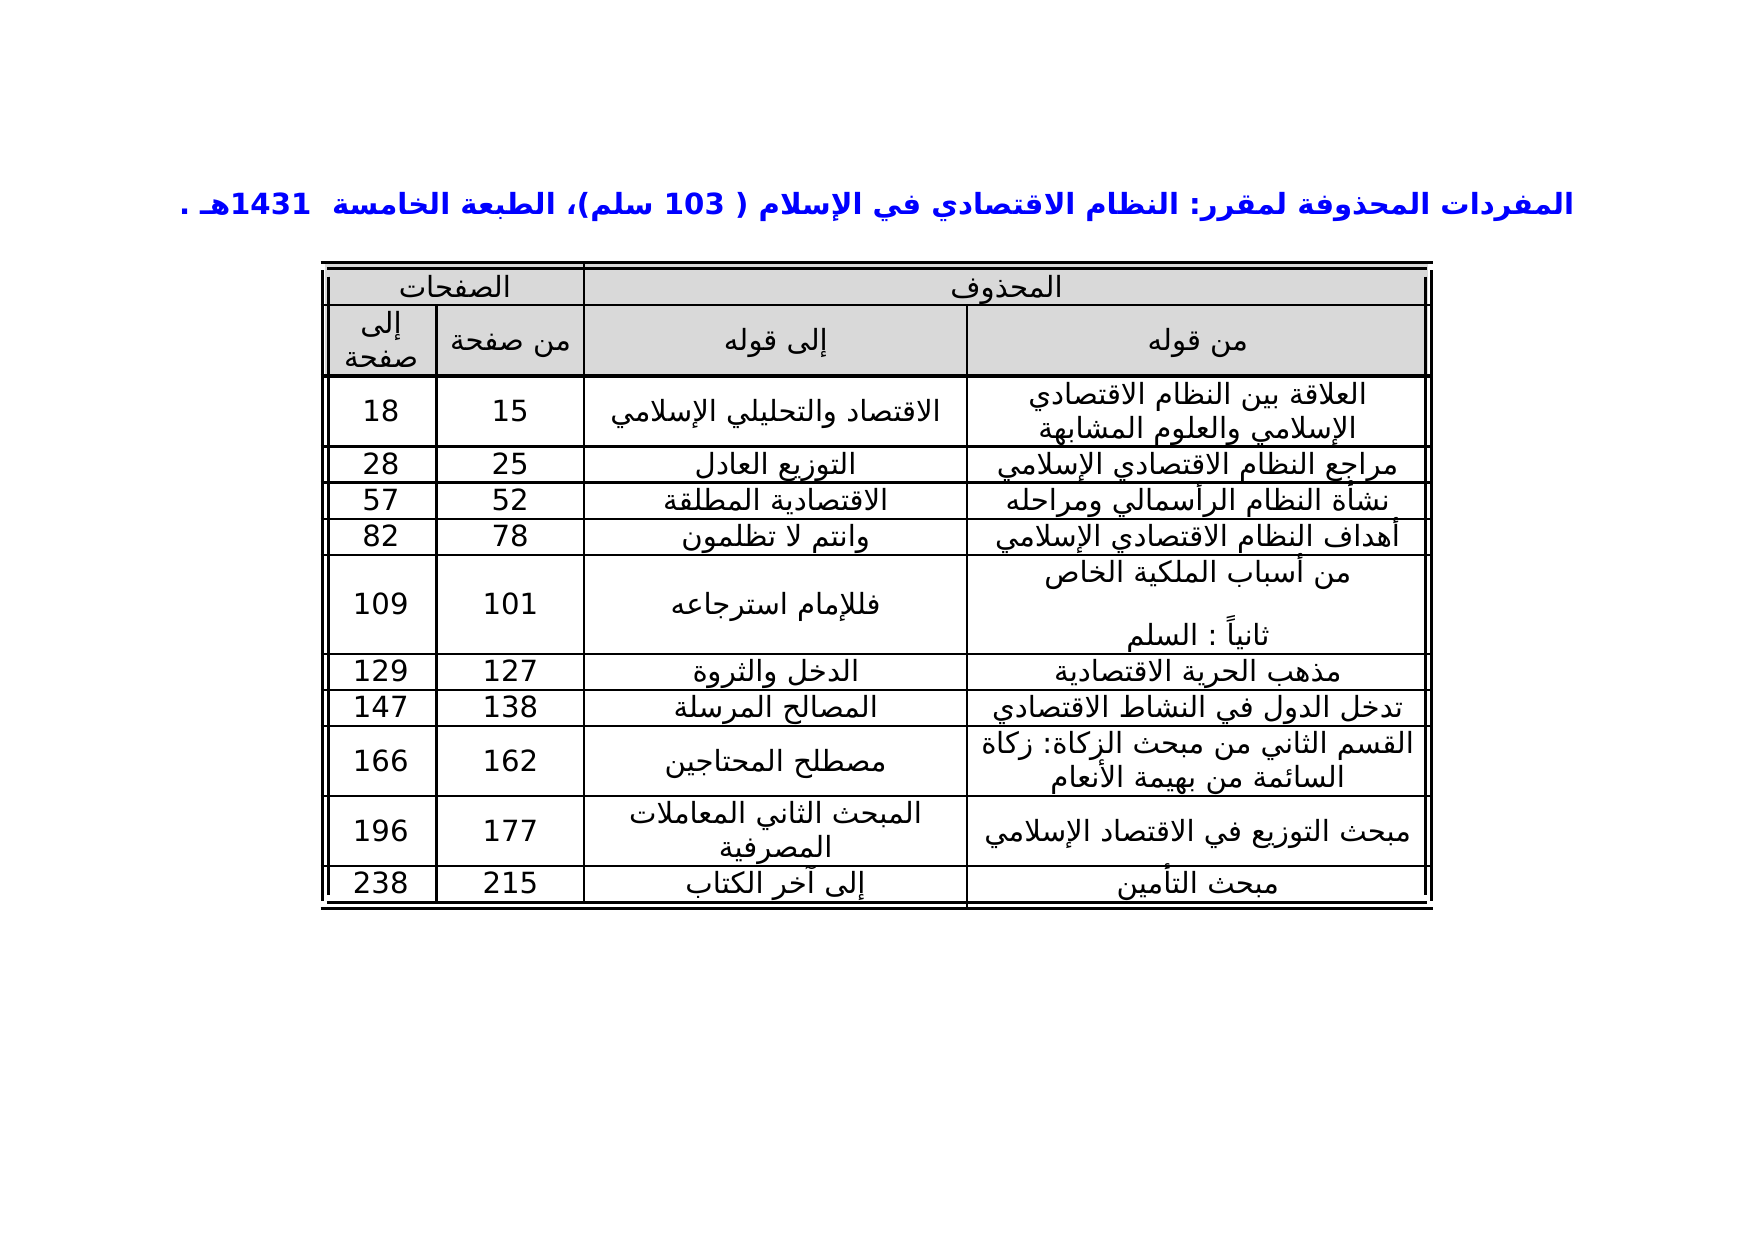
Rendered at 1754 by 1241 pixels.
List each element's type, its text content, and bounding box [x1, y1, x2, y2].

table_cell من قوله [968, 306, 1424, 374]
table_cell 82 [330, 520, 435, 553]
table_cell نشأة النظام الرأسمالي ومراحله [968, 484, 1424, 517]
table_cell إلى آخر الكتاب [585, 867, 966, 901]
table_cell إلى قوله [585, 306, 966, 374]
table_cell 162 [438, 727, 583, 795]
table_cell فللإمام استرجاعه [585, 556, 966, 653]
table_cell 101 [438, 556, 583, 653]
table_cell من صفحة [438, 306, 583, 374]
table_cell 127 [438, 655, 583, 689]
table_cell 196 [330, 797, 435, 865]
table_cell 28 [330, 448, 435, 481]
table_cell المبحث الثاني المعاملات المصرفية [585, 797, 966, 865]
table_cell مبحث التأمين [968, 867, 1428, 901]
table_cell 138 [438, 691, 583, 725]
table_cell مبحث التوزيع في الاقتصاد الإسلامي [968, 797, 1424, 865]
table_cell 18 [330, 378, 435, 445]
table_cell 109 [330, 556, 435, 653]
table_cell 215 [438, 867, 583, 901]
table_cell 57 [330, 484, 435, 517]
table_cell 129 [330, 655, 435, 689]
table_cell الاقتصادية المطلقة [585, 484, 966, 517]
table_header المحذوف [585, 264, 1428, 304]
table_cell المصالح المرسلة [585, 691, 966, 725]
table_cell إلى صفحة [330, 306, 435, 374]
table_cell 177 [438, 797, 583, 865]
table_cell الدخل والثروة [585, 655, 966, 689]
table_cell العلاقة بين النظام الاقتصادي الإسلامي والعلوم المشابهة [968, 378, 1424, 445]
table_cell مذهب الحرية الاقتصادية [968, 655, 1424, 689]
table_header الصفحات [325, 264, 583, 304]
table_cell 52 [438, 484, 583, 517]
table_cell 147 [330, 691, 435, 725]
table_cell الاقتصاد والتحليلي الإسلامي [585, 378, 966, 445]
table_cell مصطلح المحتاجين [585, 727, 966, 795]
table_cell القسم الثاني من مبحث الزكاة: زكاة السائمة من بهيمة الأنعام [968, 727, 1424, 795]
table_cell مراجع النظام الاقتصادي الإسلامي [968, 448, 1424, 481]
table_cell 166 [330, 727, 435, 795]
table_cell من أسباب الملكية الخاص ثانياً : السلم [968, 556, 1424, 653]
table_cell 238 [325, 867, 435, 901]
table_cell أهداف النظام الاقتصادي الإسلامي [968, 520, 1424, 553]
table_cell تدخل الدول في النشاط الاقتصادي [968, 691, 1424, 725]
table_cell التوزيع العادل [585, 448, 966, 481]
table_cell وانتم لا تظلمون [585, 520, 966, 553]
table_cell 15 [438, 378, 583, 445]
table_cell 25 [438, 448, 583, 481]
table_cell 78 [438, 520, 583, 553]
text المفردات المحذوفة لمقرر: النظام الاقتصادي في الإسلام ( 103 سلم)، الطبعة الخامسة 1431هـ . [150, 187, 1604, 221]
